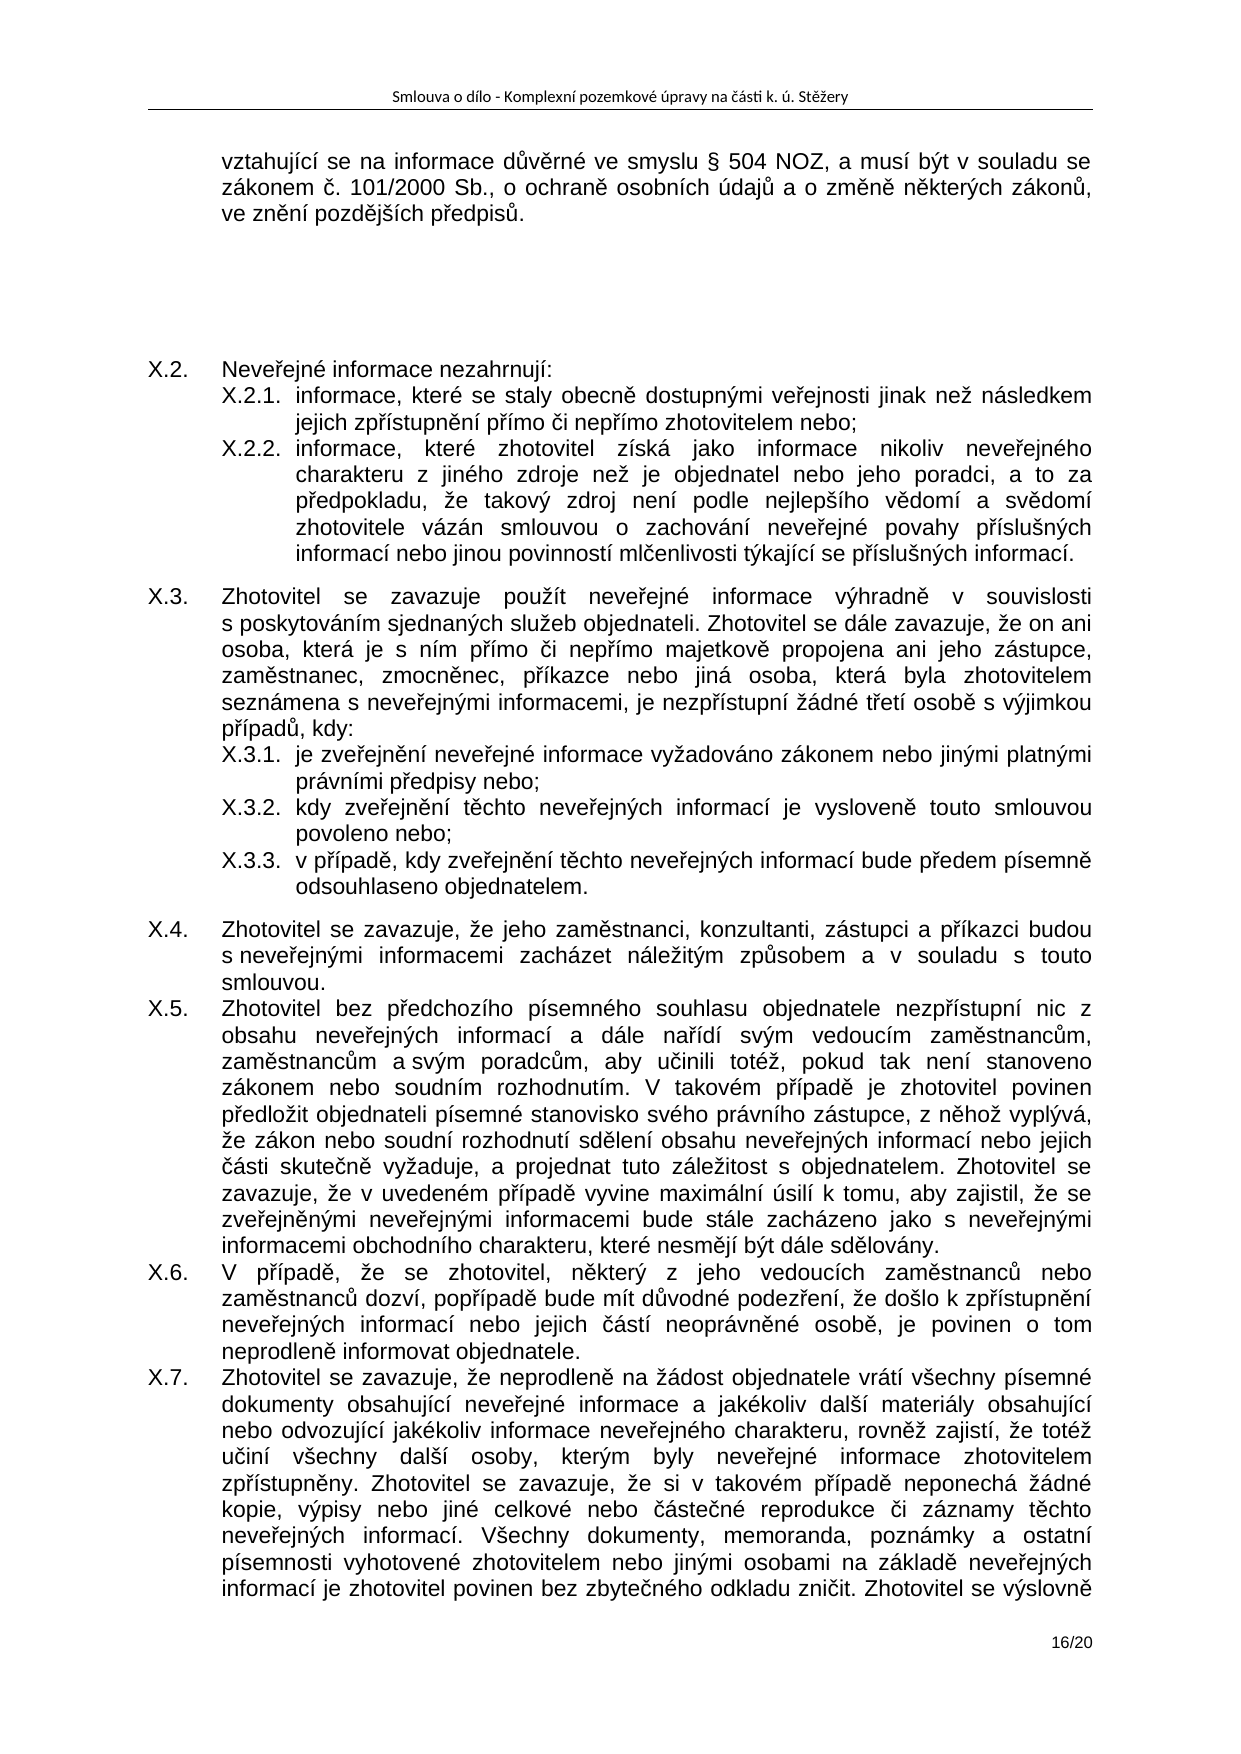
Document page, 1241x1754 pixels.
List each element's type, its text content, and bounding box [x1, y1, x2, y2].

list Zhotovitel bez předchozího písemného souhlasu objednatele nezpřístupní nic z obsahu neveřejných informací a dále nařídí svým vedoucím zaměstnancům, zaměstnancům a svým poradcům, aby učinili totéž, pokud tak není stanoveno zákonem nebo soudním rozhodnutím. V takovém případě je zhotovitel povinen předložit objednateli písemné stanovisko svého právního zástupce, z něhož vyplývá, že zákon nebo soudní rozhodnutí sdělení obsahu neveřejných informací nebo jejich části skutečně vyžaduje, a projednat tuto záležitost s objednatelem. Zhotovitel se zavazuje, že v uvedeném případě vyvine maximální úsilí k tomu, aby zajistil, že se zveřejněnými neveřejnými informacemi bude stále zacházeno jako s neveřejnými informacemi obchodního charakteru, které nesmějí být dále sdělovány. [148, 995, 1093, 1259]
list V případě, že se zhotovitel, některý z jeho vedoucích zaměstnanců nebo zaměstnanců dozví, popřípadě bude mít důvodné podezření, že došlo k zpřístupnění neveřejných informací nebo jejich částí neoprávněné osobě, je povinen o tom neprodleně informovat objednatele. [148, 1259, 1093, 1364]
list Zhotovitel se zavazuje, že jeho zaměstnanci, konzultanti, zástupci a příkazci budou s neveřejnými informacemi zacházet náležitým způsobem a v souladu s touto smlouvou. [148, 916, 1093, 995]
list Zhotovitel se zavazuje použít neveřejné informace výhradně v souvislosti s poskytováním sjednaných služeb objednateli. Zhotovitel se dále zavazuje, že on ani osoba, která je s ním přímo či nepřímo majetkově propojena ani jeho zástupce, zaměstnanec, zmocněnec, příkazce nebo jiná osoba, která byla zhotovitelem seznámena s neveřejnými informacemi, je nezpřístupní žádné třetí osobě s výjimkou případů, kdy: [148, 583, 1093, 741]
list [148, 1364, 1093, 1601]
text kdy zveřejnění těchto neveřejných informací je vysloveně touto smlouvou povoleno nebo; [221, 794, 1093, 847]
text je zveřejnění neveřejné informace vyžadováno zákonem nebo jinými platnými právními předpisy nebo; [221, 741, 1093, 794]
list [148, 148, 1093, 227]
text v případě, kdy zveřejnění těchto neveřejných informací bude předem písemně odsouhlaseno objednatelem. [221, 847, 1093, 899]
text informace, které se staly obecně dostupnými veřejnosti jinak než následkem jejich zpřístupnění přímo či nepřímo zhotovitelem nebo; [221, 382, 1093, 435]
text informace, které zhotovitel získá jako informace nikoliv neveřejného charakteru z jiného zdroje než je objednatel nebo jeho poradci, a to za předpokladu, že takový zdroj není podle nejlepšího vědomí a svědomí zhotovitele vázán smlouvou o zachování neveřejné povahy příslušných informací nebo jinou povinností mlčenlivosti týkající se příslušných informací. [221, 435, 1093, 567]
list Neveřejné informace nezahrnují: [148, 356, 1093, 382]
